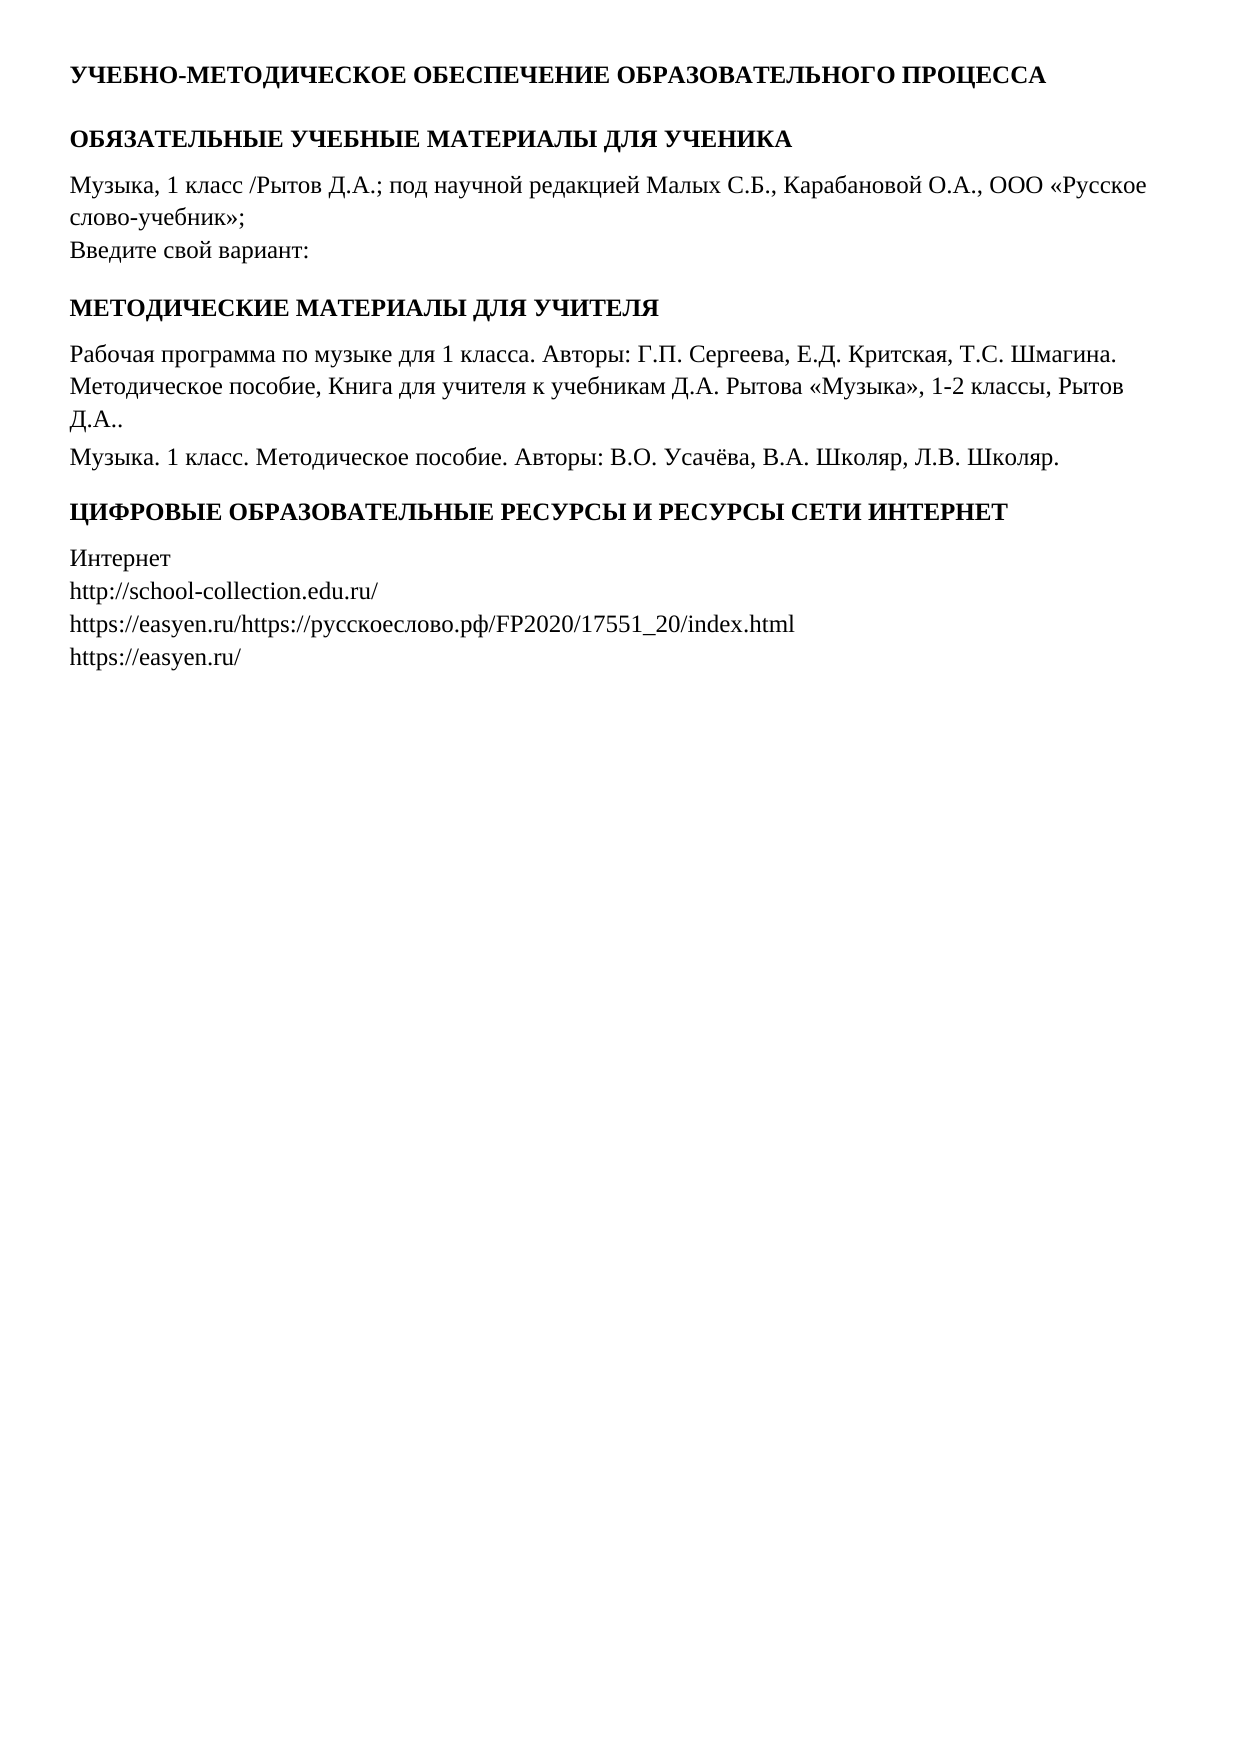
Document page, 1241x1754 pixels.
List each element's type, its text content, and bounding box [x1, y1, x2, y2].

text Музыка. 1 класс. Методическое пособие. Авторы: В.О. Усачёва, В.А. Школяр, Л.В. Школяр. [69, 444, 1172, 471]
text Рабочая программа по музыке для 1 класса. Авторы: Г.П. Сергеева, Е.Д. Критская, Т.С. Шмагина. Методическое пособие, Книга для учителя к учебникам Д.А. Рытова «Музыка», 1-2 классы, Рытов Д.А.. [69, 339, 1127, 433]
text Интернет http://school-collection.edu.ru/ https://easyen.ru/https://русскоеслово.рф/FP2020/17551_20/index.html https://easyen.ru/ [69, 543, 797, 671]
text ОБЯЗАТЕЛЬНЫЕ УЧЕБНЫЕ МАТЕРИАЛЫ ДЛЯ УЧЕНИКА [69, 125, 1172, 153]
text МЕТОДИЧЕСКИЕ МАТЕРИАЛЫ ДЛЯ УЧИТЕЛЯ [69, 294, 1172, 322]
text ЦИФРОВЫЕ ОБРАЗОВАТЕЛЬНЫЕ РЕСУРСЫ И РЕСУРСЫ СЕТИ ИНТЕРНЕТ [69, 498, 1172, 526]
text УЧЕБНО-МЕТОДИЧЕСКОЕ ОБЕСПЕЧЕНИЕ ОБРАЗОВАТЕЛЬНОГО ПРОЦЕССА [69, 62, 1172, 89]
text Музыка, 1 класс /Рытов Д.А.; под научной редакцией Малых С.Б., Карабановой О.А., ООО «Русское слово-учебник»; Введите свой вариант: [69, 170, 1157, 263]
